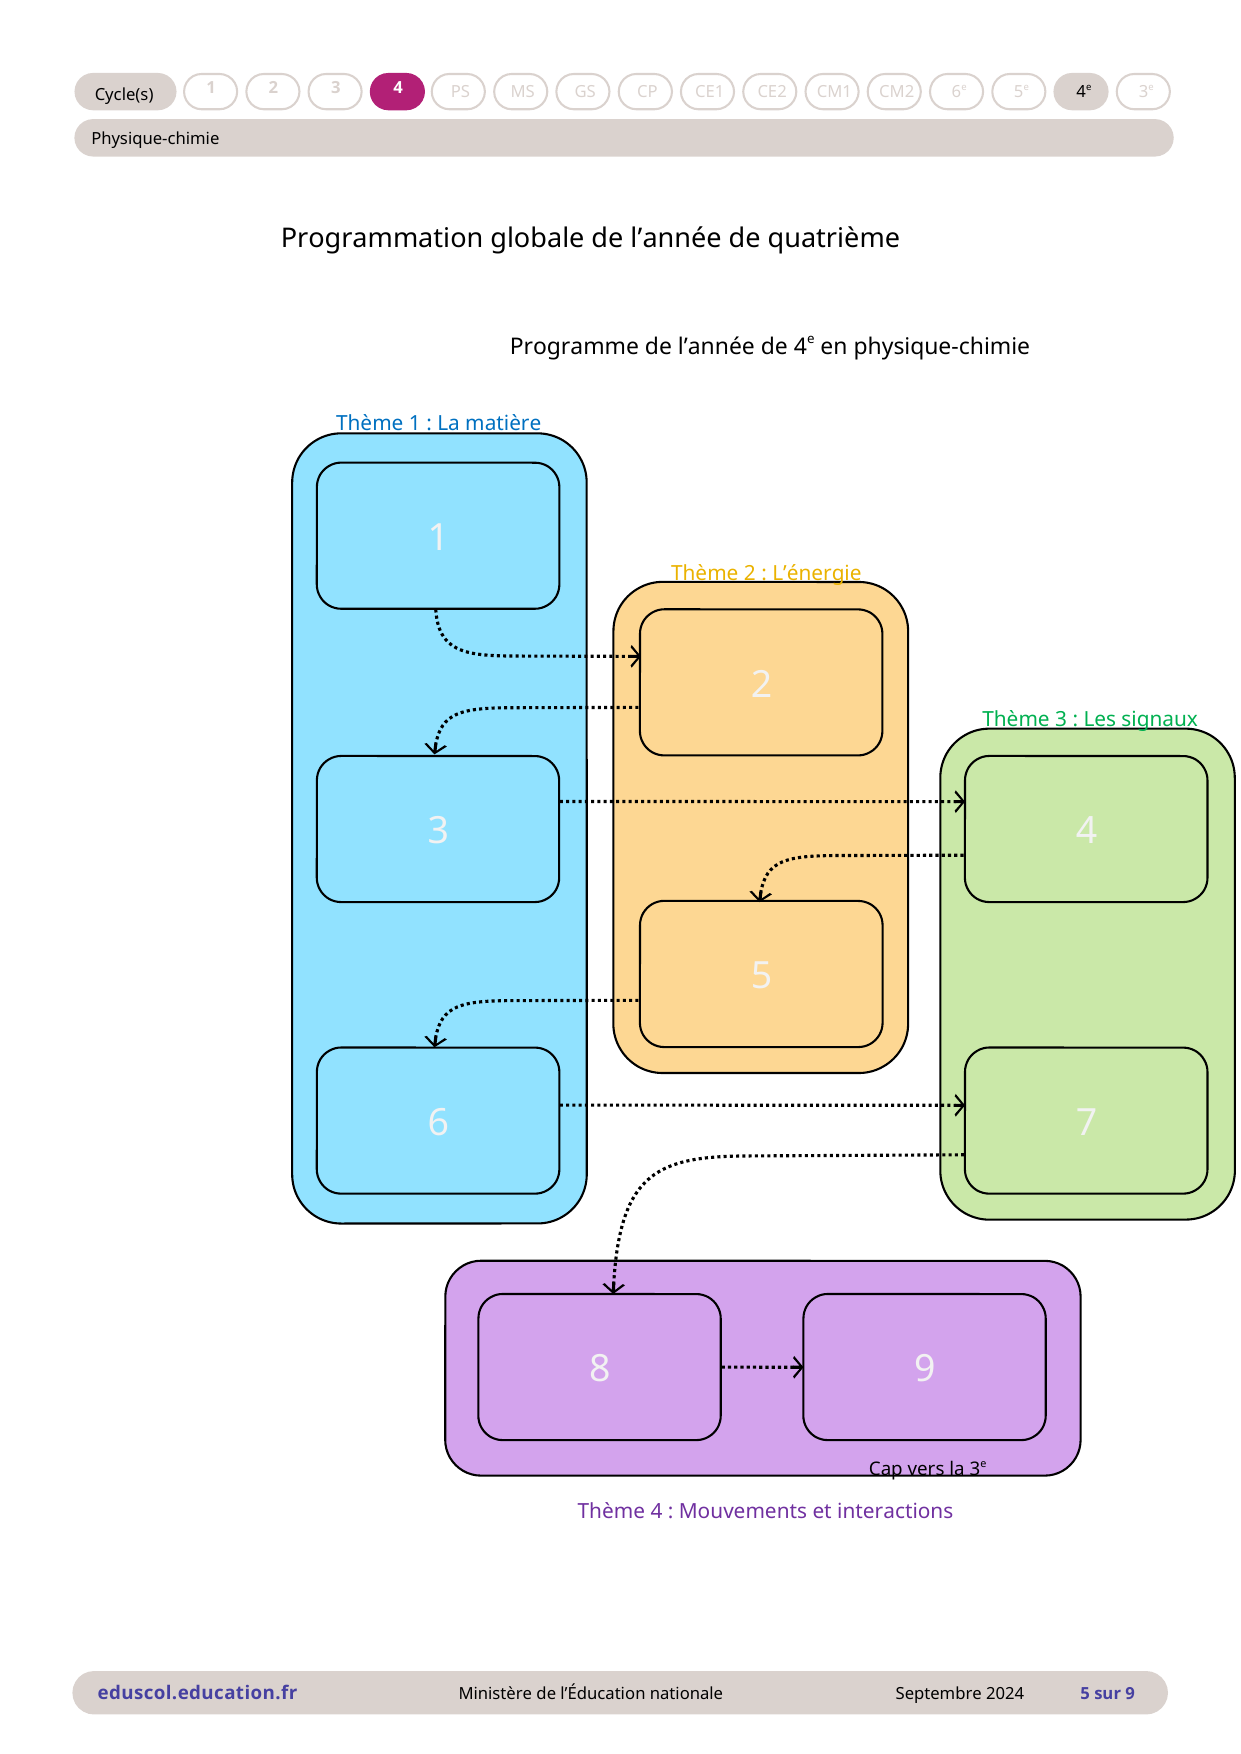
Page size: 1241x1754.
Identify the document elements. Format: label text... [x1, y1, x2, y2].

subtitle Programmation globale de l’année de quatrième [281, 218, 1152, 255]
